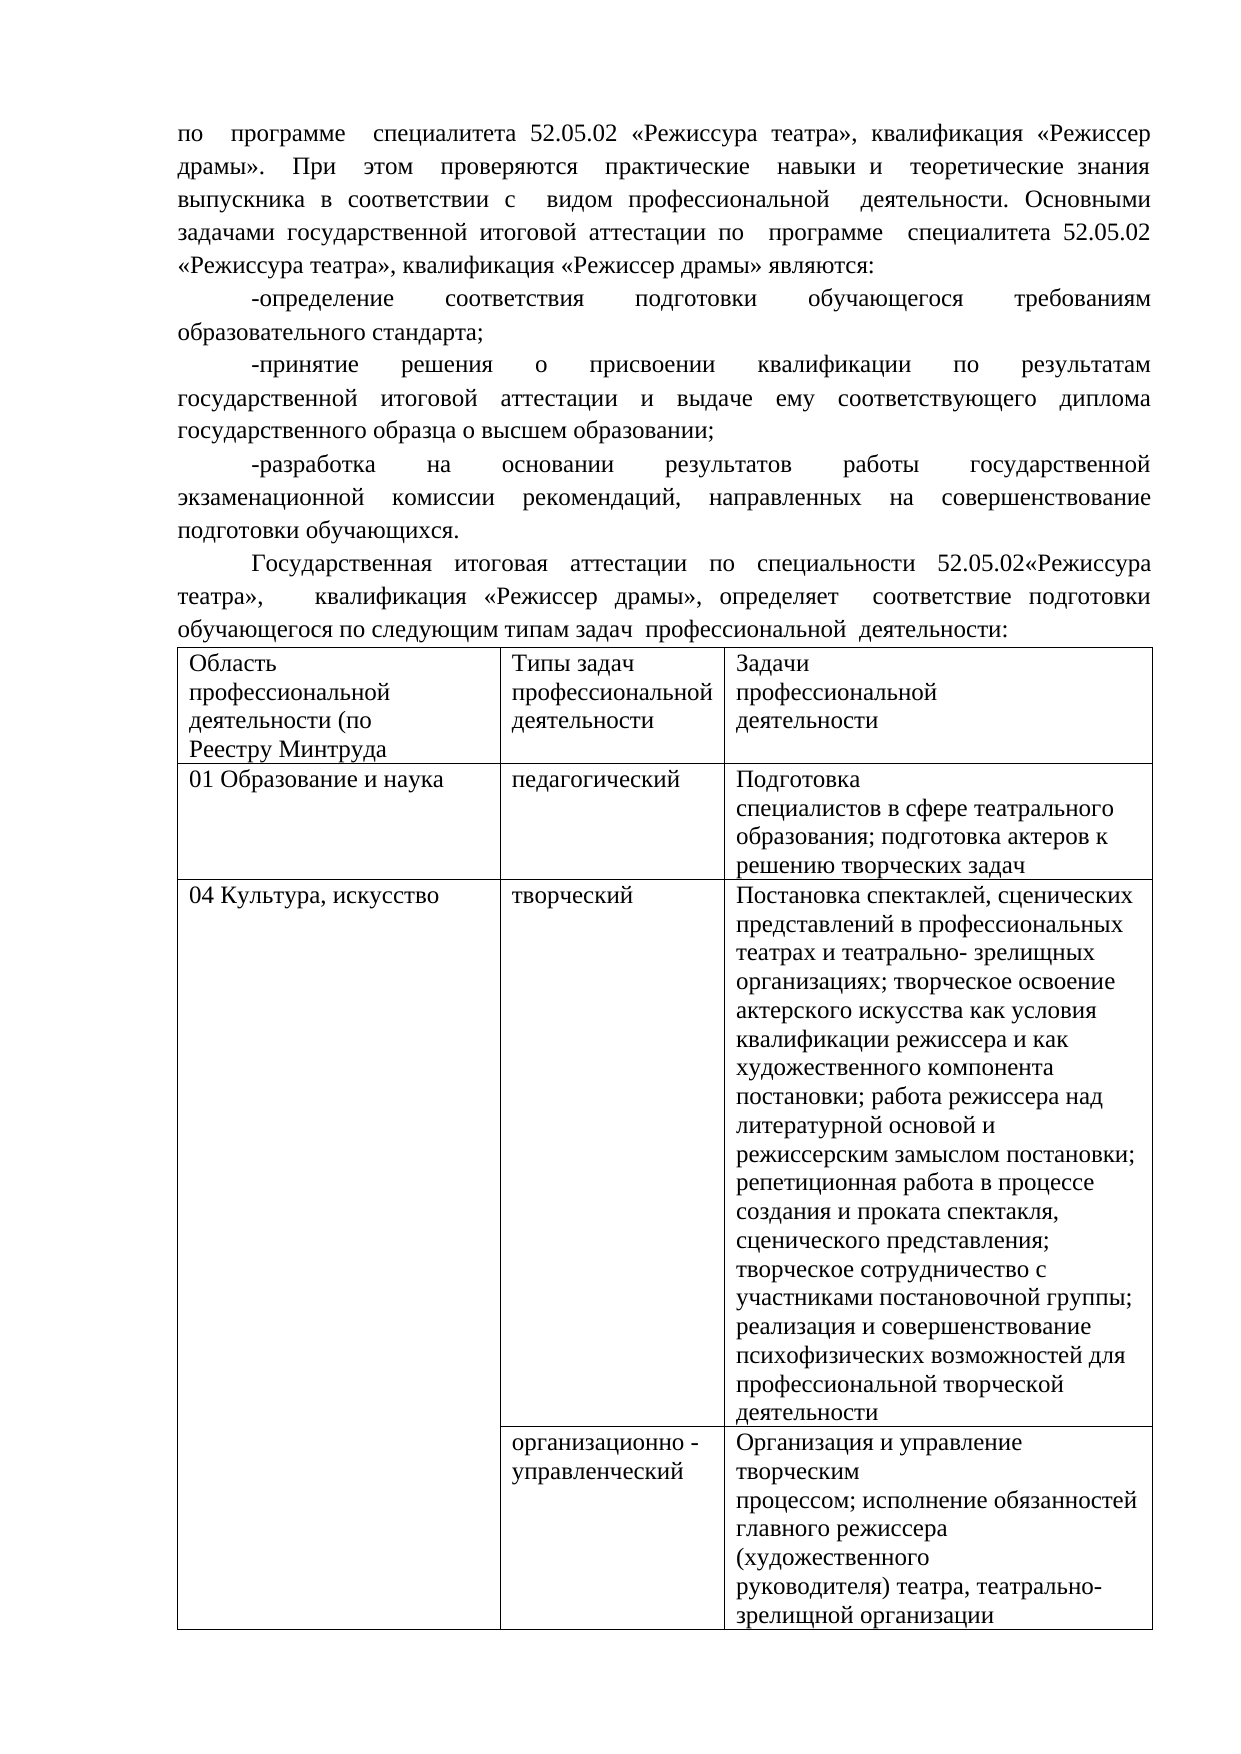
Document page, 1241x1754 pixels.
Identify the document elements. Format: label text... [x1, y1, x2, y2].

table_cell Постановка спектаклей, сценических представлений в профессиональных театрах и театрально- зрелищных организациях; творческое освоение актерского искусства как условия квалификации режиссера и как художественного компонента постановки; работа режиссера над литературной основой и режиссерским замыслом постановки; репетиционная работа в процессе создания и проката спектакля, сценического представления; творческое сотрудничество с участниками постановочной группы; реализация и совершенствование психофизических возможностей для профессиональной творческой деятельности [725, 880, 1152, 1426]
table_header Область профессиональной деятельности (по Реестру Минтруда [178, 648, 500, 763]
text -определение соответствия подготовки обучающегося требованиям образовательного стандарта; [177, 283, 1152, 345]
text -разработка на основании результатов работы государственной экзаменационной комиссии рекомендаций, направленных на совершенствование подготовки обучающихся. [177, 449, 1152, 543]
table_header Задачи профессиональной деятельности [725, 648, 1152, 763]
table_cell педагогический [501, 764, 724, 879]
table_cell Подготовка специалистов в сфере театрального образования; подготовка актеров к решению творческих задач [725, 764, 1152, 879]
table_cell 04 Культура, искусство [178, 880, 500, 1628]
text -принятие решения о присвоении квалификации по результатам государственной итоговой аттестации и выдаче ему соответствующего диплома государственного образца о высшем образовании; [177, 349, 1152, 444]
table_cell Организация и управление творческим процессом; исполнение обязанностей главного режиссера (художественного руководителя) театра, театрально-зрелищной организации [725, 1427, 1152, 1628]
table_cell 01 Образование и наука [178, 764, 500, 879]
text Государственная итоговая аттестации по специальности 52.05.02«Режиссура театра», квалификация «Режиссер драмы», определяет соответствие подготовки обучающегося по следующим типам задач профессиональной деятельности: [177, 548, 1152, 642]
table_header Типы задач профессиональной деятельности [501, 648, 724, 763]
table_cell творческий [501, 880, 724, 1426]
table_cell организационно - управленческий [501, 1427, 724, 1628]
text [177, 118, 1152, 279]
